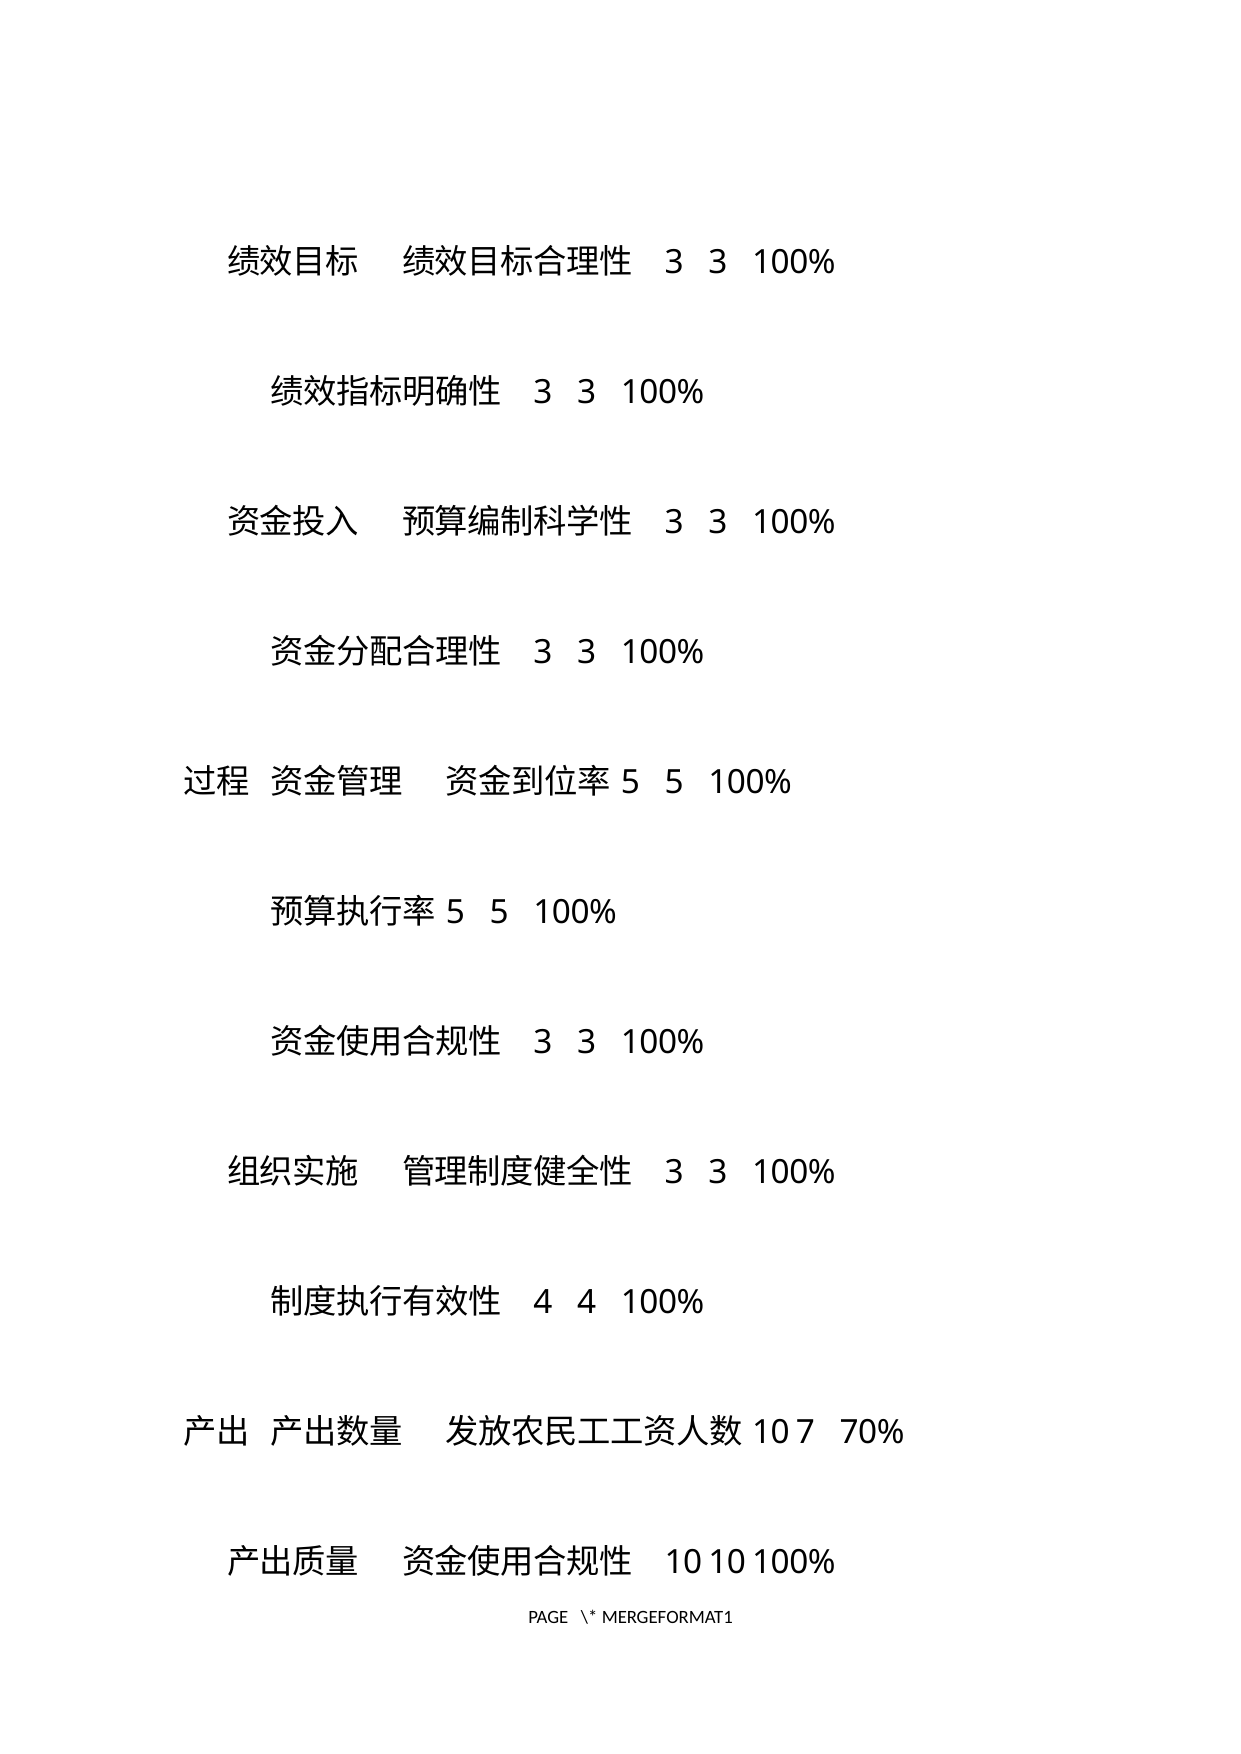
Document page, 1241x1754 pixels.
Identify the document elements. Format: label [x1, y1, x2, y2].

text [183, 162, 1078, 1592]
